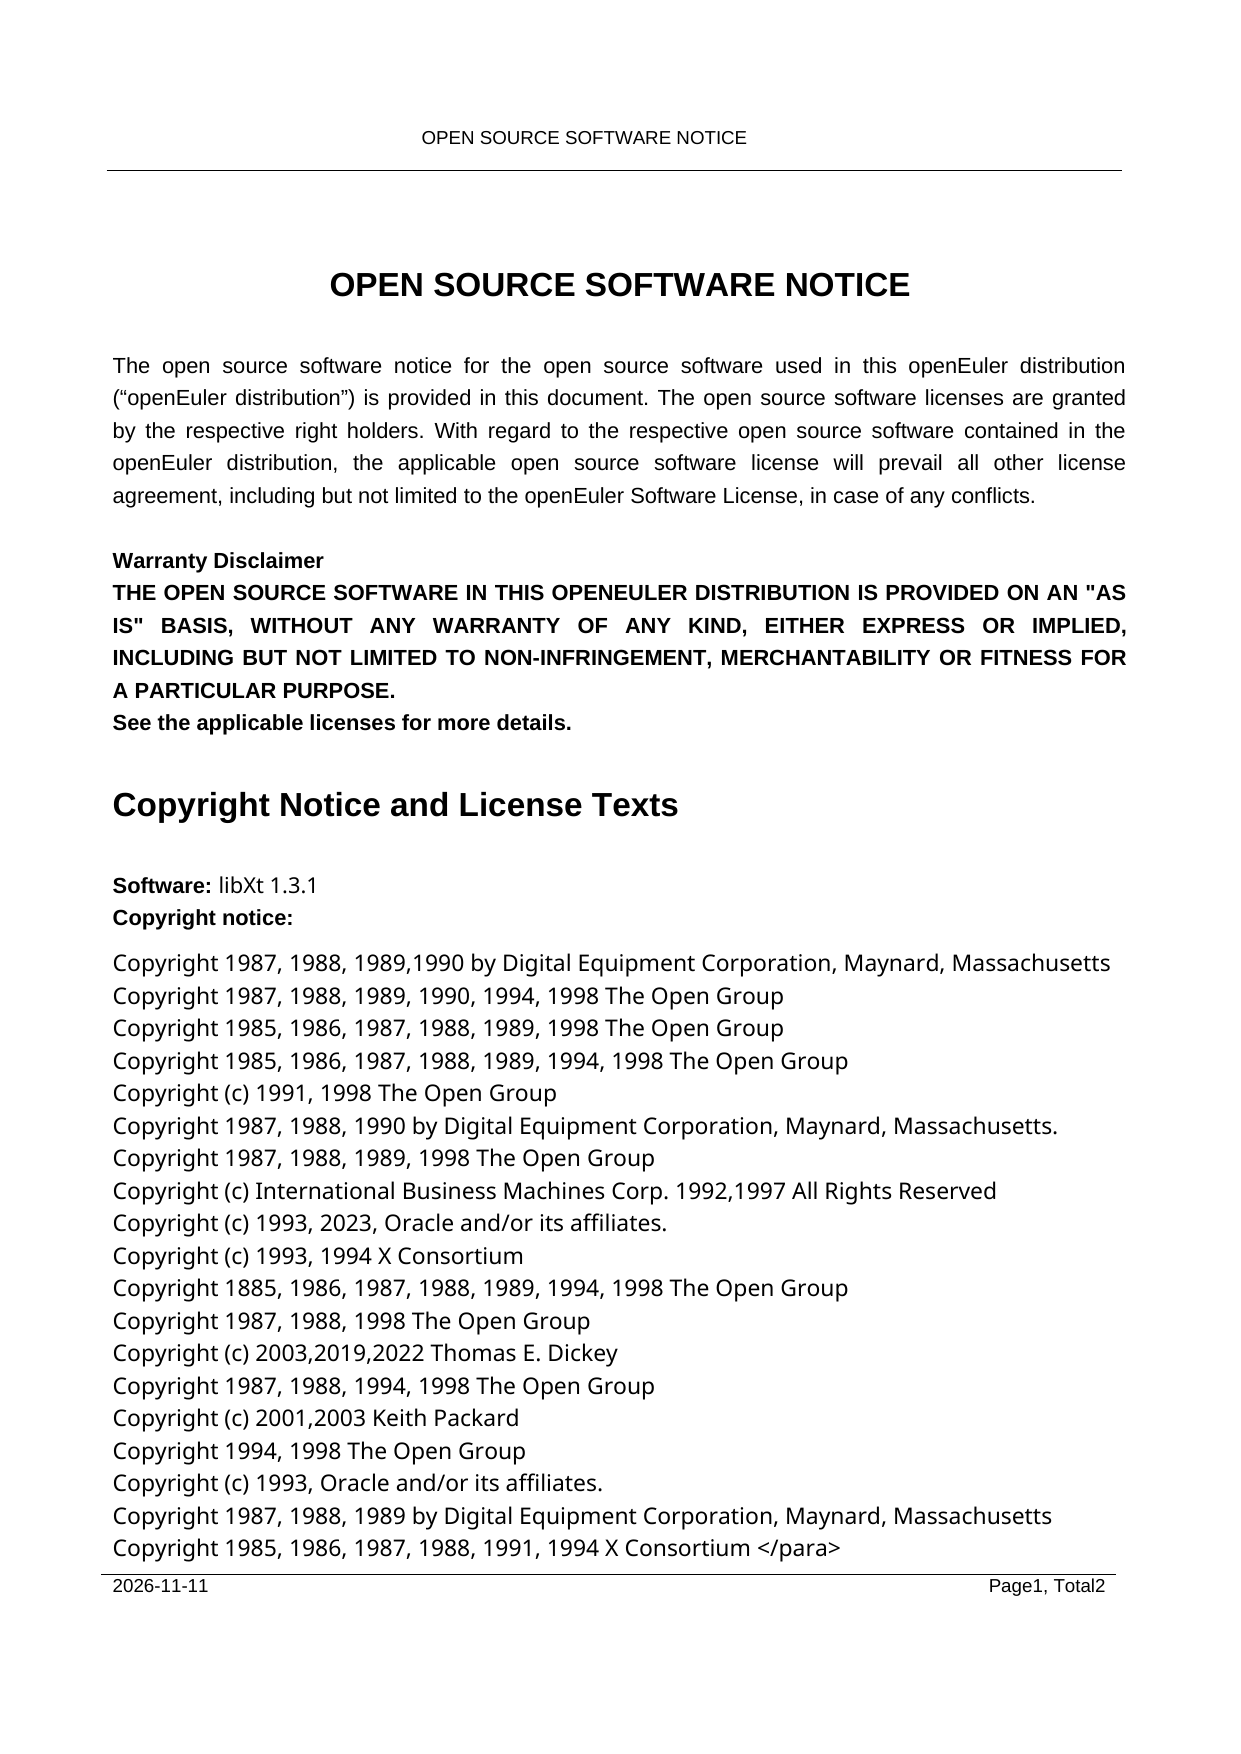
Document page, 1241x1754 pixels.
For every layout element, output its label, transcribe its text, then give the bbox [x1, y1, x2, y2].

text Copyright Notice and License Texts [112, 771, 1128, 836]
text OPEN SOURCE SOFTWARE NOTICE [112, 251, 1128, 316]
text Copyright notice: [112, 901, 1128, 934]
text THE OPEN SOURCE SOFTWARE IN THIS OPENEULER DISTRIBUTION IS PROVIDED ON AN "AS IS" BASIS, WITHOUT ANY WARRANTY OF ANY KIND, EITHER EXPRESS OR IMPLIED, INCLUDING BUT NOT LIMITED TO NON-INFRINGEMENT, MERCHANTABILITY OR FITNESS FOR A PARTICULAR PURPOSE. See the applicable licenses for more details. [112, 576, 1128, 739]
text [112, 947, 1128, 1564]
text Warranty Disclaimer [112, 544, 1128, 576]
text The open source software notice for the open source software used in this openEuler distribution (“openEuler distribution”) is provided in this document. The open source software licenses are granted by the respective right holders. With regard to the respective open source software contained in the openEuler distribution, the applicable open source software license will prevail all other license agreement, including but not limited to the openEuler Software License, in case of any conflicts. [112, 349, 1128, 511]
title Software: libXt 1.3.1 [112, 869, 1128, 901]
